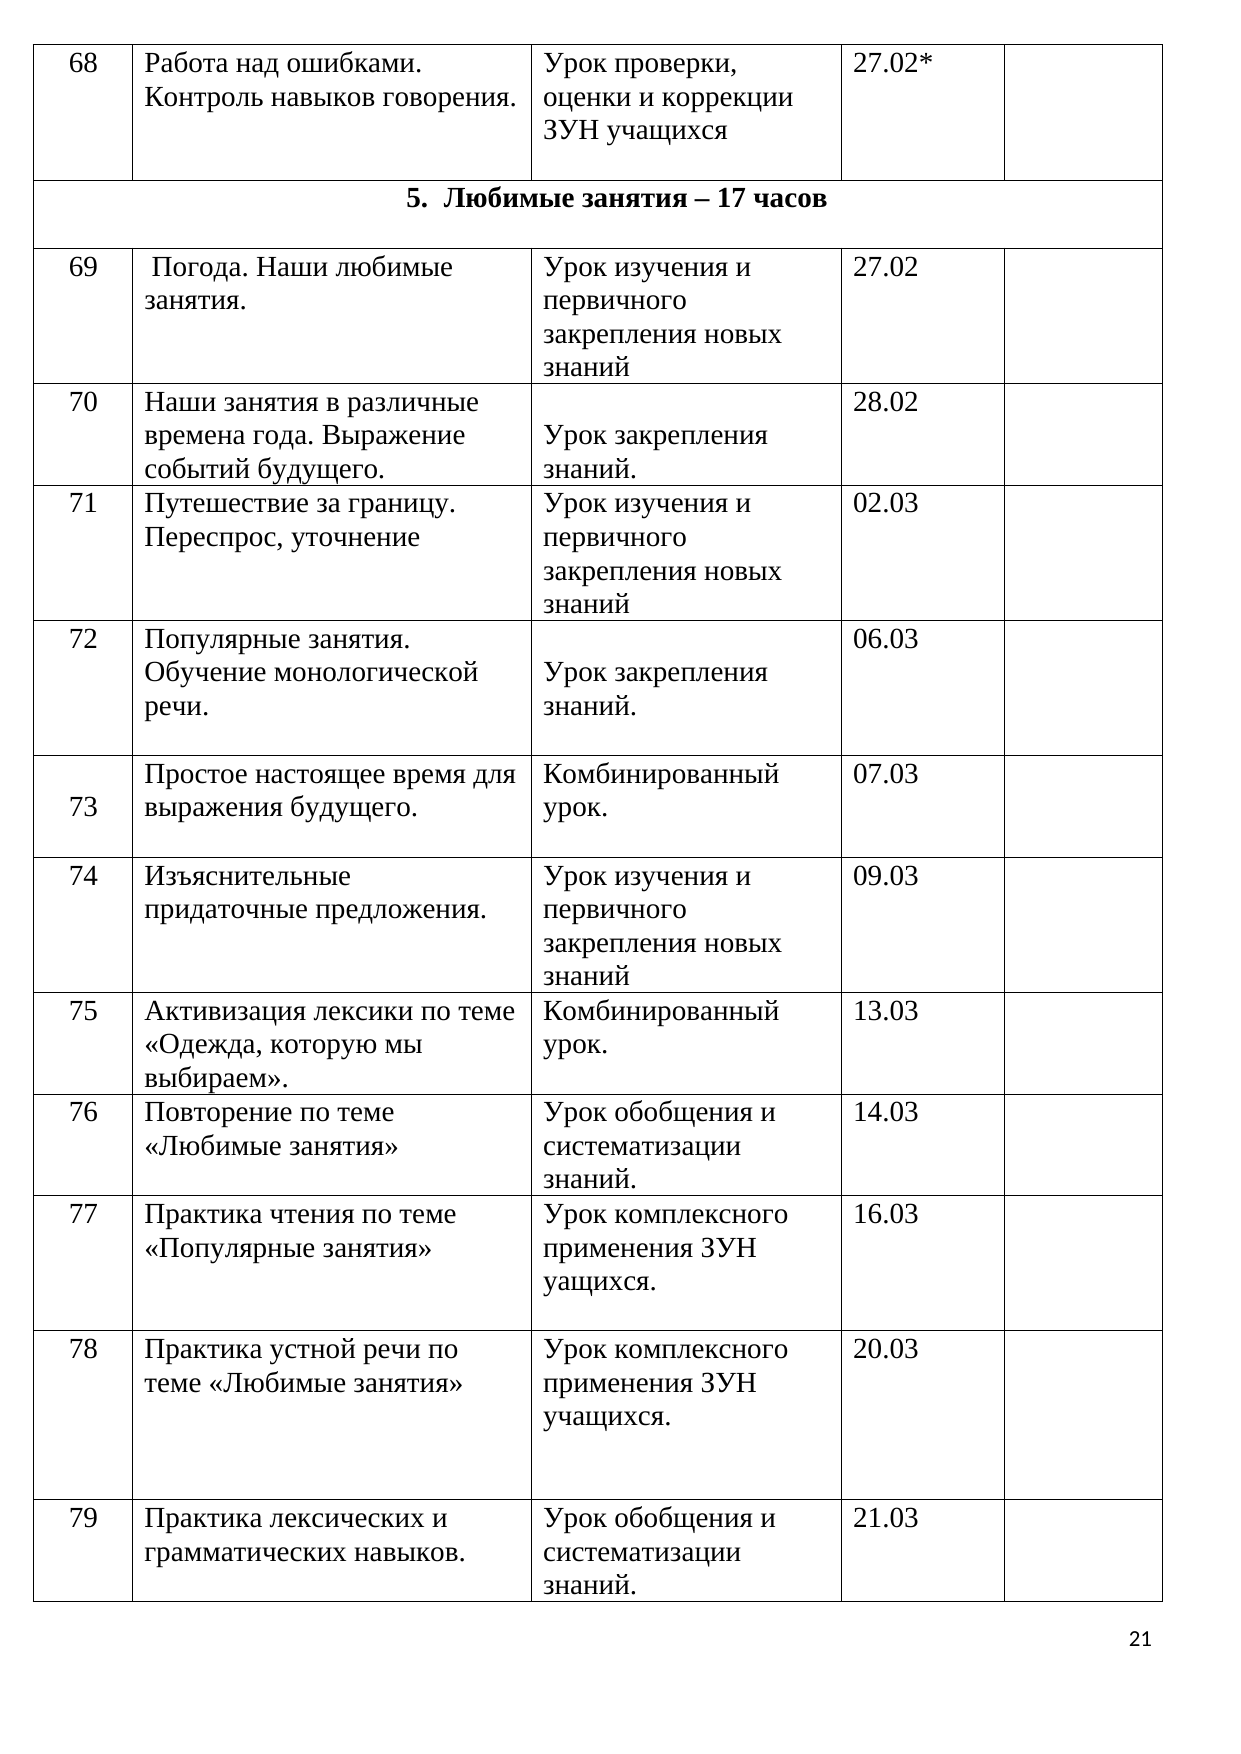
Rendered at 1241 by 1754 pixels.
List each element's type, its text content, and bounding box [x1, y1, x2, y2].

table_cell 79 [34, 1500, 132, 1601]
table_cell 16.03 [842, 1196, 1004, 1330]
table_cell Практика лексических и грамматических навыков. [133, 1500, 531, 1601]
table_cell 20.03 [842, 1331, 1004, 1499]
table_cell 78 [34, 1331, 132, 1499]
table_cell Простое настоящее время для выражения будущего. [133, 756, 531, 857]
table_cell [1005, 1095, 1162, 1195]
table_cell 13.03 [842, 993, 1004, 1093]
table_cell [1005, 858, 1162, 992]
table_cell Погода. Наши любимые занятия. [133, 249, 531, 383]
table_cell Работа над ошибками. Контроль навыков говорения. [133, 45, 531, 179]
table_cell 14.03 [842, 1095, 1004, 1195]
table_cell Популярные занятия. Обучение монологической речи. [133, 621, 531, 755]
table_cell Изъяснительные придаточные предложения. [133, 858, 531, 992]
table_cell Урок закрепления знаний. [532, 384, 841, 484]
table_cell [1005, 756, 1162, 857]
table_cell Комбинированный урок. [532, 993, 841, 1093]
table_cell Урок закрепления знаний. [532, 621, 841, 755]
table_cell [1005, 486, 1162, 620]
table_cell Наши занятия в различные времена года. Выражение событий будущего. [133, 384, 531, 484]
table_cell 28.02 [842, 384, 1004, 484]
table_cell Урок изучения и первичного закрепления новых знаний [532, 486, 841, 620]
table_cell 27.02 [842, 249, 1004, 383]
table_cell Повторение по теме «Любимые занятия» [133, 1095, 531, 1195]
table_cell [1005, 993, 1162, 1093]
table_cell Комбинированный урок. [532, 756, 841, 857]
table_cell [1005, 621, 1162, 755]
table_cell 70 [34, 384, 132, 484]
table_cell [1005, 1331, 1162, 1499]
table_cell Урок изучения и первичного закрепления новых знаний [532, 249, 841, 383]
table_cell [1005, 1500, 1162, 1601]
table_cell [1005, 384, 1162, 484]
table_cell 77 [34, 1196, 132, 1330]
table_cell [1005, 1196, 1162, 1330]
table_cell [532, 45, 841, 179]
table_cell 02.03 [842, 486, 1004, 620]
table_cell Любимые занятия – 17 часов [34, 181, 1162, 248]
table_cell [1005, 249, 1162, 383]
table_cell 75 [34, 993, 132, 1093]
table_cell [532, 1500, 841, 1601]
table_cell 06.03 [842, 621, 1004, 755]
table_cell Урок изучения и первичного закрепления новых знаний [532, 858, 841, 992]
table_cell 27.02* [842, 45, 1004, 179]
table_cell [1005, 45, 1162, 179]
table_cell Урок обобщения и систематизации знаний. [532, 1095, 841, 1195]
table_cell Активизация лексики по теме «Одежда, которую мы выбираем». [133, 993, 531, 1093]
table_cell Урок комплексного применения ЗУН учащихся. [532, 1331, 841, 1499]
table_cell 09.03 [842, 858, 1004, 992]
table_cell 21.03 [842, 1500, 1004, 1601]
table_cell 69 [34, 249, 132, 383]
table_cell 72 [34, 621, 132, 755]
table_cell Путешествие за границу. Переспрос, уточнение [133, 486, 531, 620]
table_cell 76 [34, 1095, 132, 1195]
table_cell 07.03 [842, 756, 1004, 857]
table_cell 68 [34, 45, 132, 179]
table_cell 74 [34, 858, 132, 992]
table_cell 73 [34, 756, 132, 857]
table_cell Практика устной речи по теме «Любимые занятия» [133, 1331, 531, 1499]
table_cell 71 [34, 486, 132, 620]
table_cell Практика чтения по теме «Популярные занятия» [133, 1196, 531, 1330]
table_cell Урок комплексного применения ЗУН уащихся. [532, 1196, 841, 1330]
